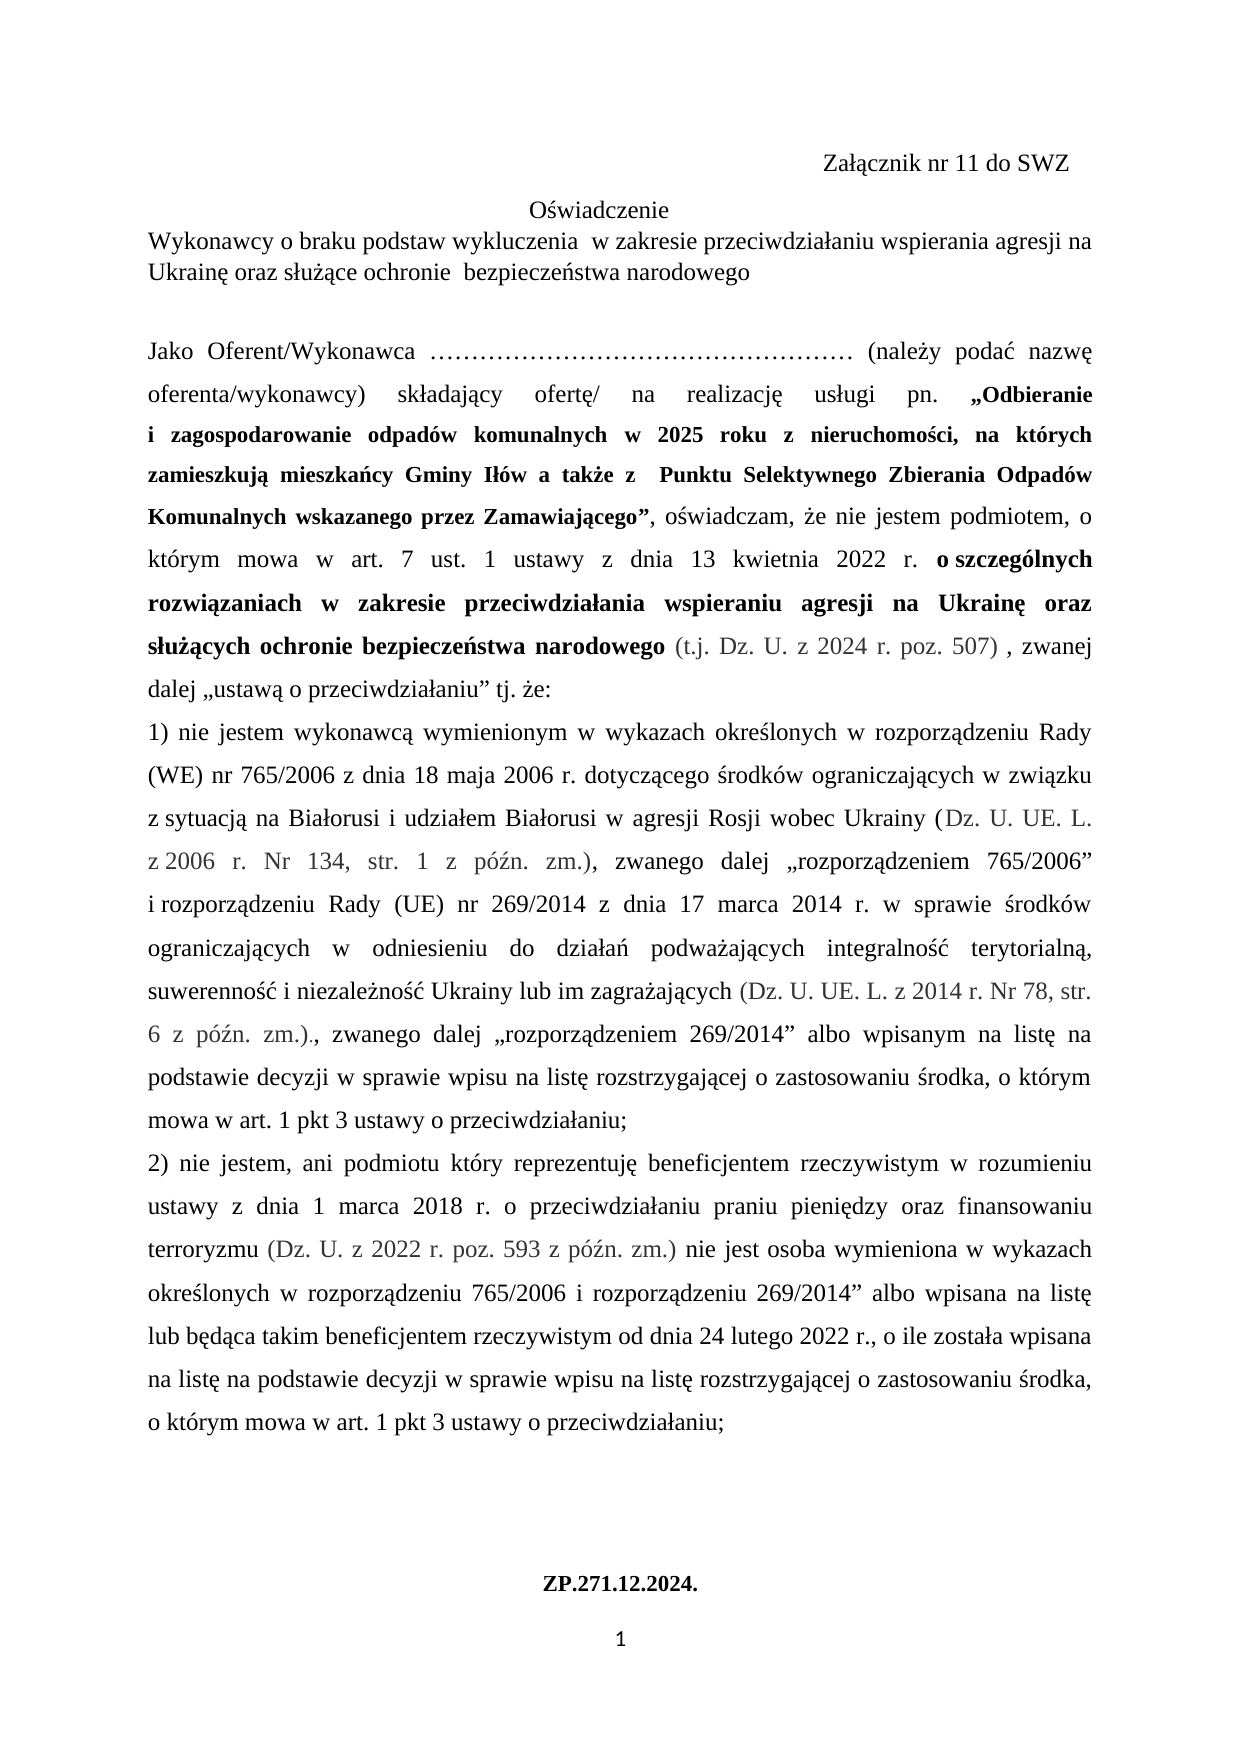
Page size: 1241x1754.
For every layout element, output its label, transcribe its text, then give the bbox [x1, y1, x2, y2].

text Wykonawcy o braku podstaw wykluczenia w zakresie przeciwdziałaniu wspierania agresji na Ukrainę oraz służące ochronie bezpieczeństwa narodowego [148, 226, 1093, 286]
text Jako Oferent/Wykonawca …………………………………………… (należy podać nazwę oferenta/wykonawcy) składający ofertę/ na realizację usługi pn. „Odbieranie i zagospodarowanie odpadów komunalnych w 2025 roku z nieruchomości, na których zamieszkują mieszkańcy Gminy Iłów a także z Punktu Selektywnego Zbierania Odpadów Komunalnych wskazanego przez Zamawiającego”, oświadczam, że nie jestem podmiotem, o którym mowa w art. 7 ust. 1 ustawy z dnia 13 kwietnia 2022 r. o szczególnych rozwiązaniach w zakresie przeciwdziałania wspieraniu agresji na Ukrainę oraz służących ochronie bezpieczeństwa narodowego (t.j. Dz. U. z 2024 r. poz. 507) , zwanej dalej „ustawą o przeciwdziałaniu” tj. że: [148, 336, 1093, 703]
text 1) nie jestem wykonawcą wymienionym w wykazach określonych w rozporządzeniu Rady (WE) nr 765/2006 z dnia 18 maja 2006 r. dotyczącego środków ograniczających w związku z sytuacją na Białorusi i udziałem Białorusi w agresji Rosji wobec Ukrainy (Dz. U. UE. L. z 2006 r. Nr 134, str. 1 z późn. zm.), zwanego dalej „rozporządzeniem 765/2006” i rozporządzeniu Rady (UE) nr 269/2014 z dnia 17 marca 2014 r. w sprawie środków ograniczających w odniesieniu do działań podważających integralność terytorialną, suwerenność i niezależność Ukrainy lub im zagrażających (Dz. U. UE. L. z 2014 r. Nr 78, str. 6 z późn. zm.)., zwanego dalej „rozporządzeniem 269/2014” albo wpisanym na listę na podstawie decyzji w sprawie wpisu na listę rozstrzygającej o zastosowaniu środka, o którym mowa w art. 1 pkt 3 ustawy o przeciwdziałaniu; [148, 717, 1093, 1134]
text 2) nie jestem, ani podmiotu który reprezentuję beneficjentem rzeczywistym w rozumieniu ustawy z dnia 1 marca 2018 r. o przeciwdziałaniu praniu pieniędzy oraz finansowaniu terroryzmu (Dz. U. z 2022 r. poz. 593 z późn. zm.) nie jest osoba wymieniona w wykazach określonych w rozporządzeniu 765/2006 i rozporządzeniu 269/2014” albo wpisana na listę lub będąca takim beneficjentem rzeczywistym od dnia 24 lutego 2022 r., o ile została wpisana na listę na podstawie decyzji w sprawie wpisu na listę rozstrzygającej o zastosowaniu środka, o którym mowa w art. 1 pkt 3 ustawy o przeciwdziałaniu; [148, 1148, 1093, 1436]
text Załącznik nr 11 do SWZ [148, 148, 1093, 176]
text Oświadczenie [443, 195, 1093, 224]
